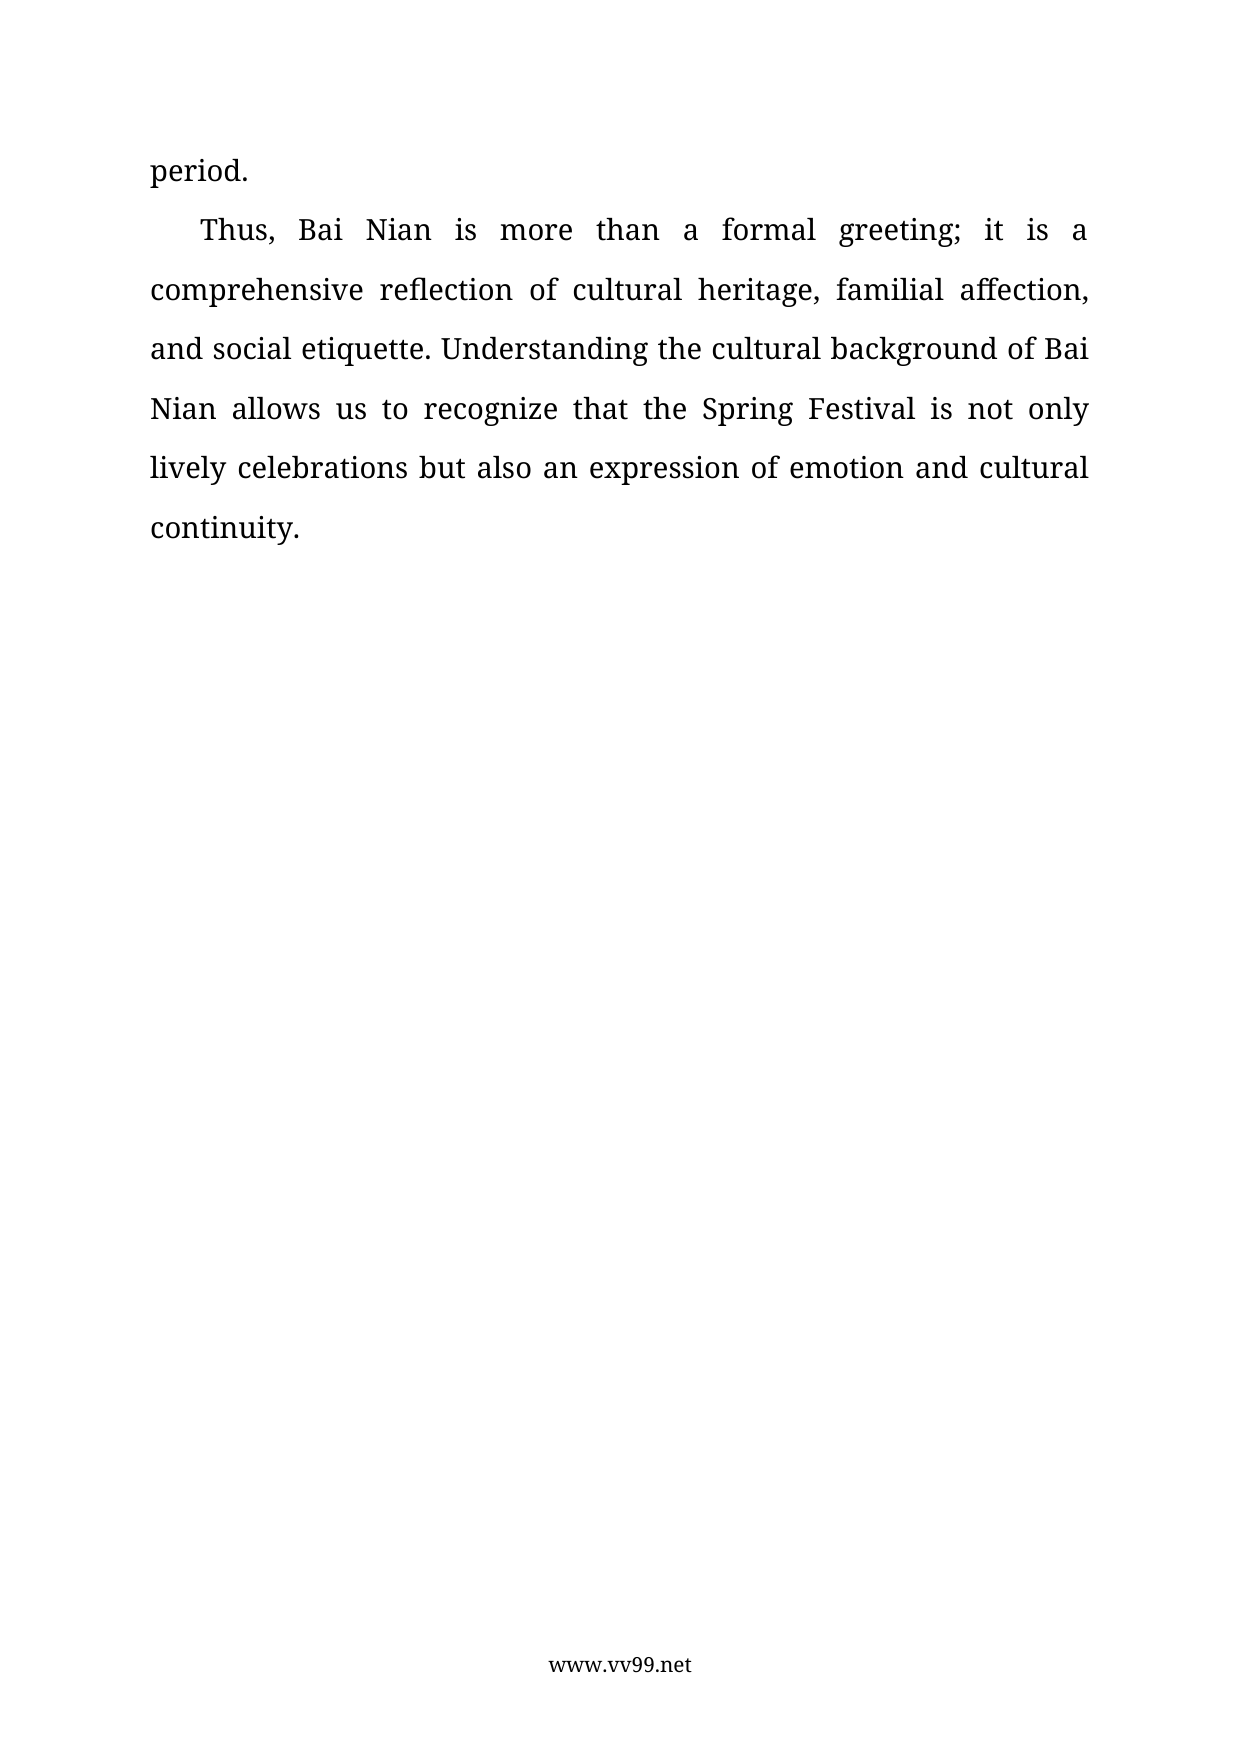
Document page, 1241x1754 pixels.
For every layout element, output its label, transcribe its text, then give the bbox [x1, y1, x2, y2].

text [150, 150, 1090, 190]
text Thus, Bai Nian is more than a formal greeting; it is a comprehensive reflection of cultural heritage, familial affection, and social etiquette. Understanding the cultural background of Bai Nian allows us to recognize that the Spring Festival is not only lively celebrations but also an expression of emotion and cultural continuity. [150, 209, 1090, 547]
